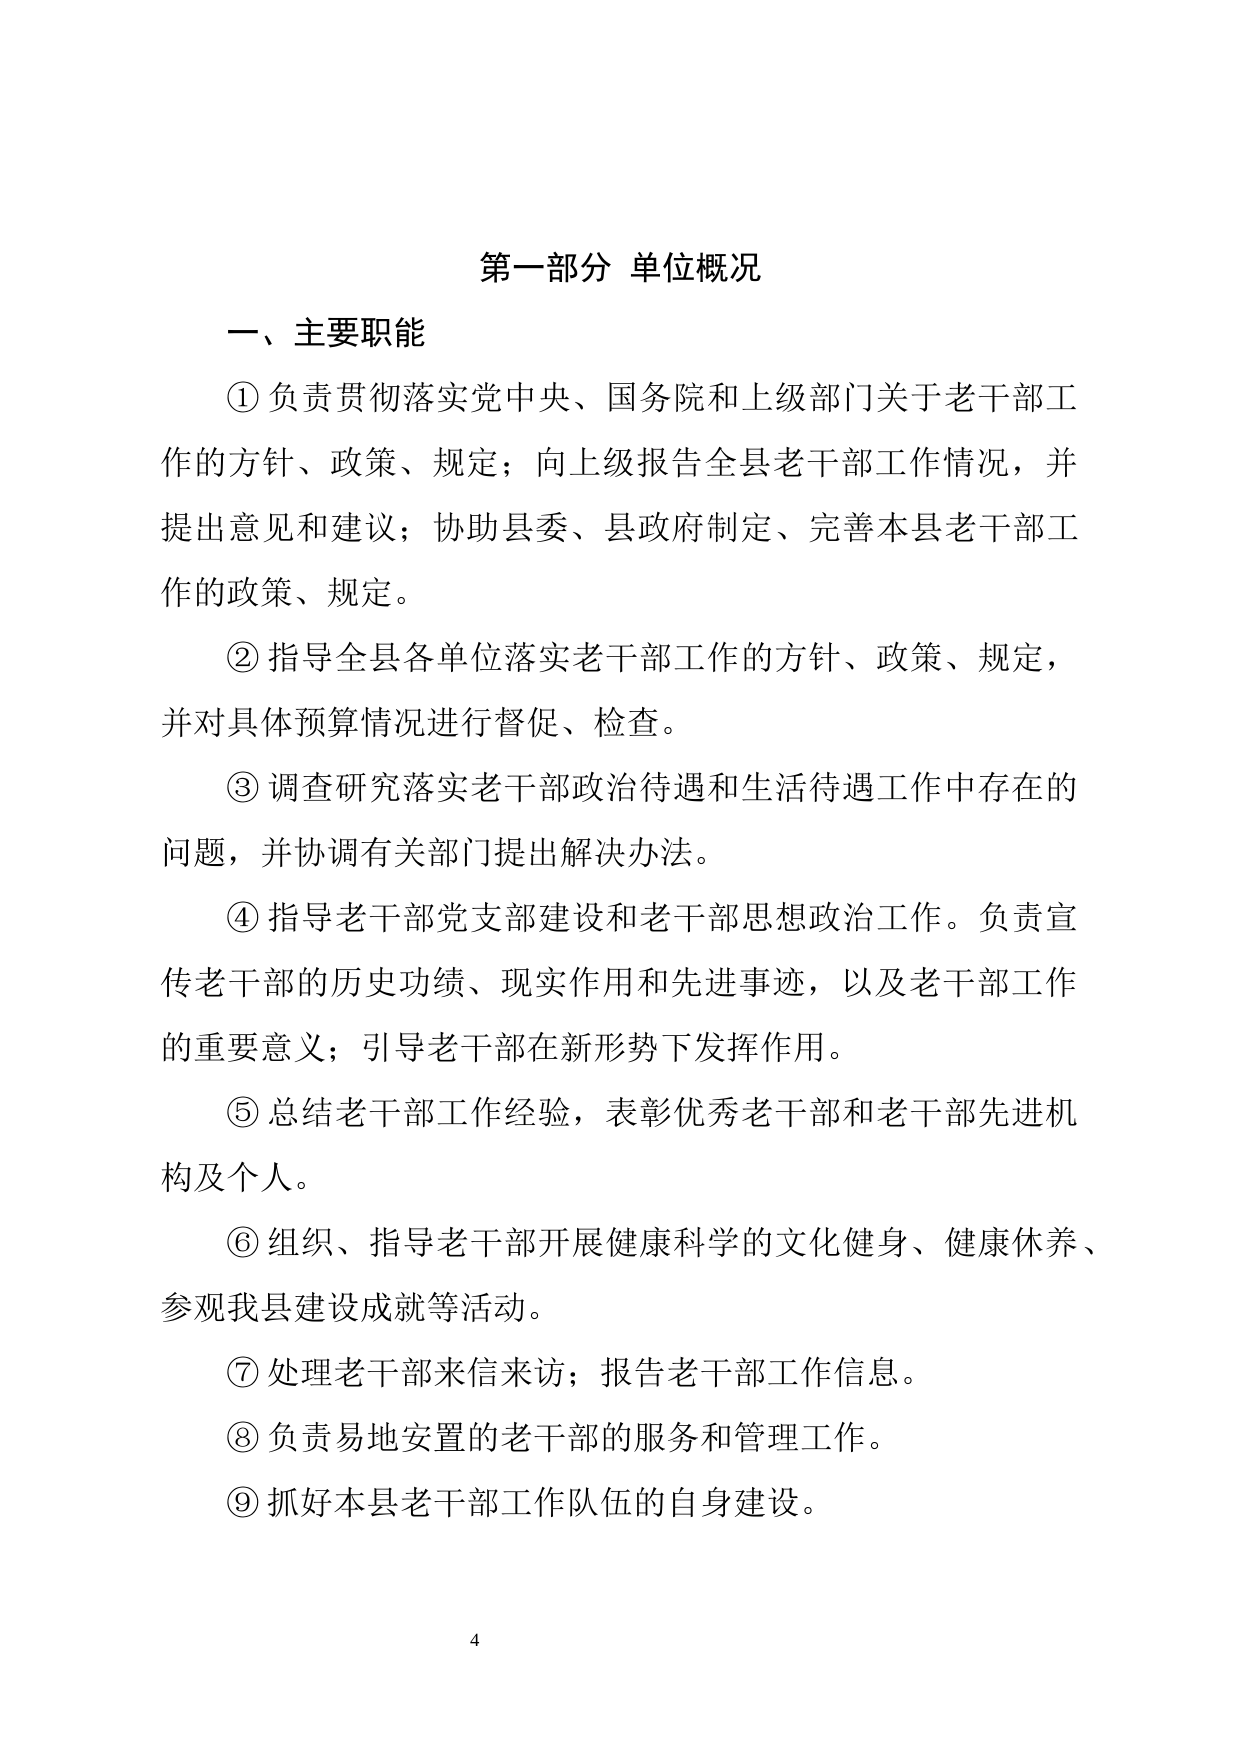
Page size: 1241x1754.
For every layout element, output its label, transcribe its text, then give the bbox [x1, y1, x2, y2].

text ⑤总结老干部工作经验，表彰优秀老干部和老干部先进机构及个人。 [159, 1078, 1081, 1208]
text ⑦处理老干部来信来访；报告老干部工作信息。 [159, 1338, 1081, 1403]
text ⑥组织、指导老干部开展健康科学的文化健身、健康休养、参观我县建设成就等活动。 [159, 1208, 1081, 1338]
text 一、主要职能 [159, 298, 1081, 363]
text ④指导老干部党支部建设和老干部思想政治工作。负责宣传老干部的历史功绩、现实作用和先进事迹，以及老干部工作的重要意义；引导老干部在新形势下发挥作用。 [159, 883, 1081, 1078]
text 第一部分 单位概况 [159, 233, 1081, 298]
text ①负责贯彻落实党中央、国务院和上级部门关于老干部工作的方针、政策、规定；向上级报告全县老干部工作情况，并提出意见和建议；协助县委、县政府制定、完善本县老干部工作的政策、规定。 [159, 363, 1081, 623]
text ⑨抓好本县老干部工作队伍的自身建设。 [159, 1468, 1081, 1533]
text ②指导全县各单位落实老干部工作的方针、政策、规定，并对具体预算情况进行督促、检查。 [159, 623, 1081, 753]
text ⑧负责易地安置的老干部的服务和管理工作。 [159, 1403, 1081, 1468]
text ③调查研究落实老干部政治待遇和生活待遇工作中存在的问题，并协调有关部门提出解决办法。 [159, 753, 1081, 883]
